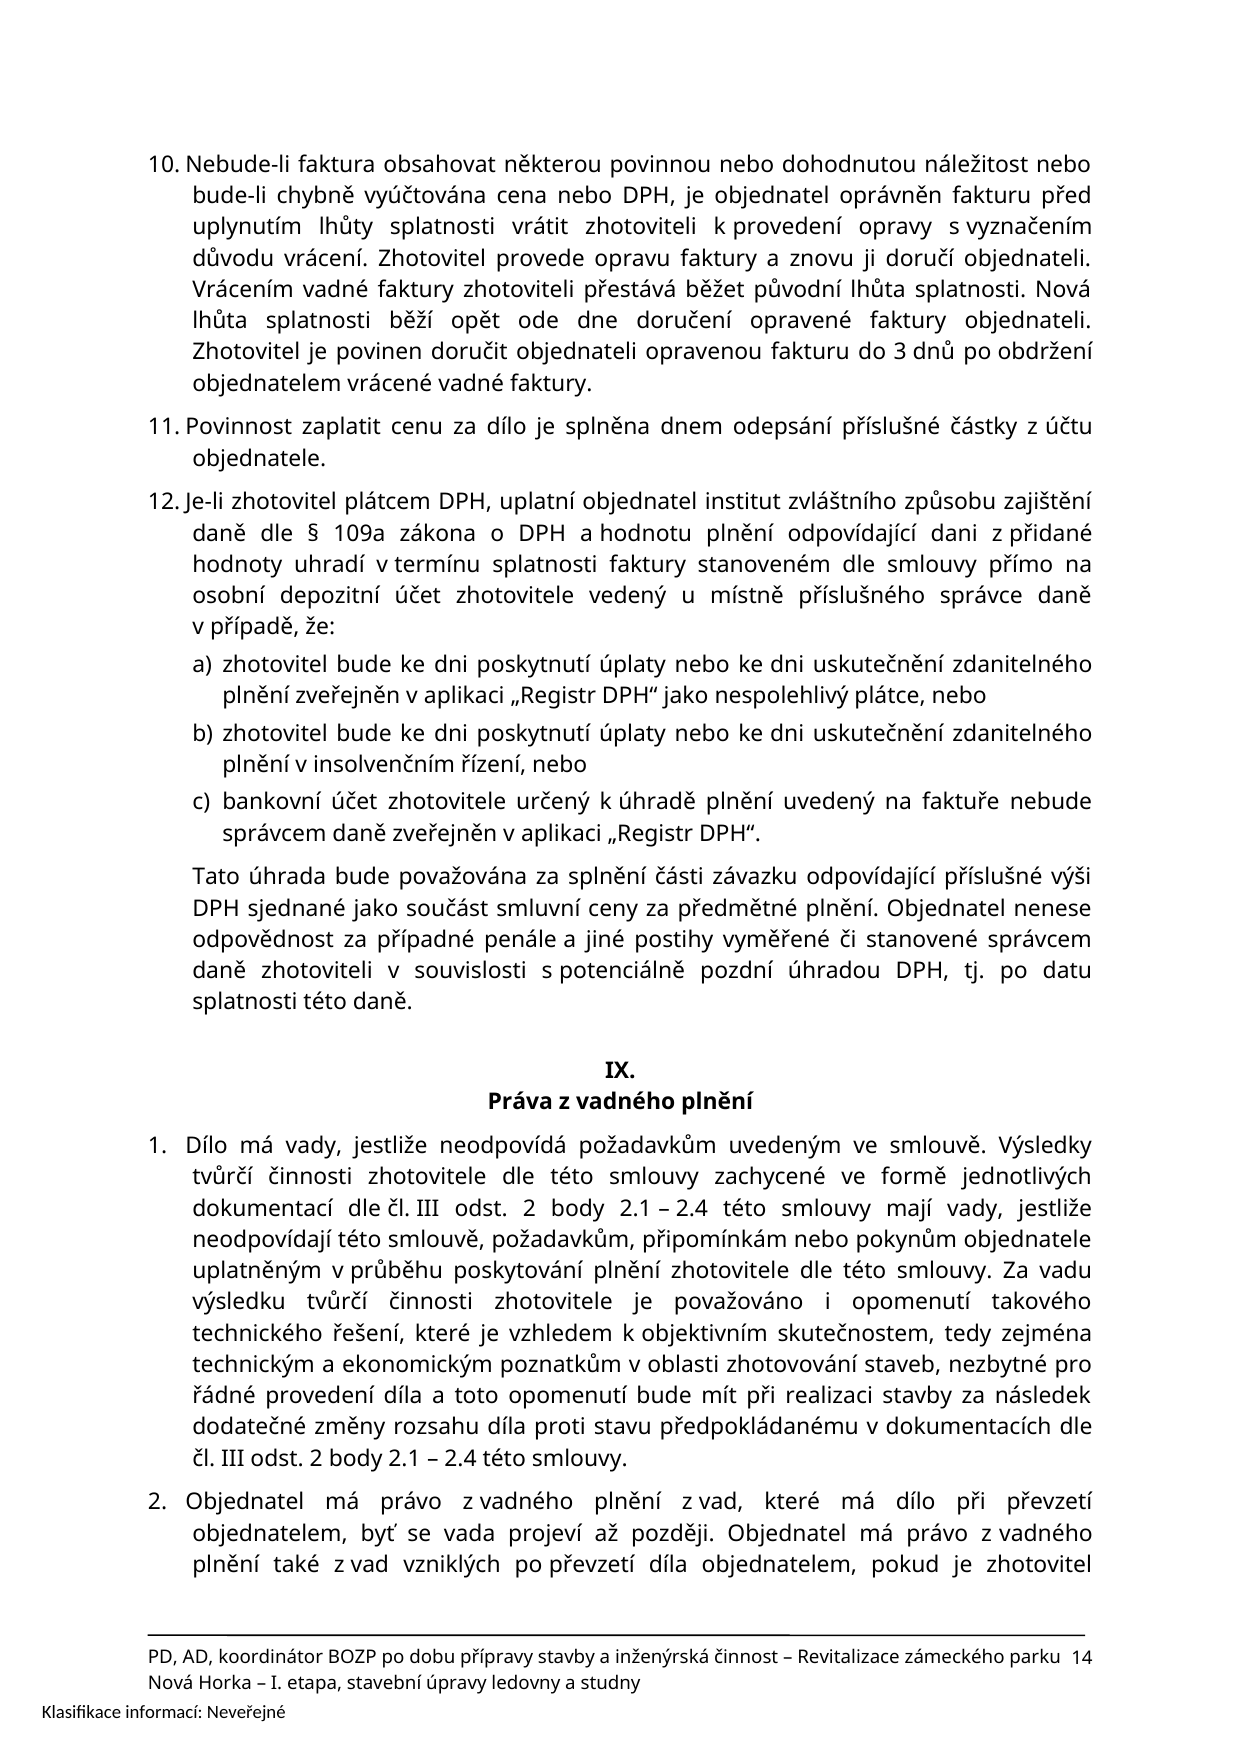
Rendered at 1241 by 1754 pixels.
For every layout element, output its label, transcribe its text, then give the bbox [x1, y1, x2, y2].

list Dílo má vady, jestliže neodpovídá požadavkům uvedeným ve smlouvě. Výsledky tvůrčí činnosti zhotovitele dle této smlouvy zachycené ve formě jednotlivých dokumentací dle čl. III odst. 2 body 2.1 – 2.4 této smlouvy mají vady, jestliže neodpovídají této smlouvě, požadavkům, připomínkám nebo pokynům objednatele uplatněným v průběhu poskytování plnění zhotovitele dle této smlouvy. Za vadu výsledku tvůrčí činnosti zhotovitele je považováno i opomenutí takového technického řešení, které je vzhledem k objektivním skutečnostem, tedy zejména technickým a ekonomickým poznatkům v oblasti zhotovování staveb, nezbytné pro řádné provedení díla a toto opomenutí bude mít při realizaci stavby za následek dodatečné změny rozsahu díla proti stavu předpokládanému v dokumentacích dle čl. III odst. 2 body 2.1 – 2.4 této smlouvy. [148, 1129, 1092, 1473]
list Povinnost zaplatit cenu za dílo je splněna dnem odepsání příslušné částky z účtu objednatele. [148, 410, 1092, 473]
text Tato úhrada bude považována za splnění části závazku odpovídající příslušné výši DPH sjednané jako součást smluvní ceny za předmětné plnění. Objednatel nenese odpovědnost za případné penále a jiné postihy vyměřené či stanovené správcem daně zhotoviteli v souvislosti s potenciálně pozdní úhradou DPH, tj. po datu splatnosti této daně. [192, 860, 1092, 1016]
list zhotovitel bude ke dni poskytnutí úplaty nebo ke dni uskutečnění zdanitelného plnění zveřejněn v aplikaci „Registr DPH“ jako nespolehlivý plátce, nebo [192, 648, 1092, 710]
list Je-li zhotovitel plátcem DPH, uplatní objednatel institut zvláštního způsobu zajištění daně dle § 109a zákona o DPH a hodnotu plnění odpovídající dani z přidané hodnoty uhradí v termínu splatnosti faktury stanoveném dle smlouvy přímo na osobní depozitní účet zhotovitele vedený u místně příslušného správce daně v případě, že: [148, 485, 1092, 641]
list Nebude-li faktura obsahovat některou povinnou nebo dohodnutou náležitost nebo bude-li chybně vyúčtována cena nebo DPH, je objednatel oprávněn fakturu před uplynutím lhůty splatnosti vrátit zhotoviteli k provedení opravy s vyznačením důvodu vrácení. Zhotovitel provede opravu faktury a znovu ji doručí objednateli. Vrácením vadné faktury zhotoviteli přestává běžet původní lhůta splatnosti. Nová lhůta splatnosti běží opět ode dne doručení opravené faktury objednateli. Zhotovitel je povinen doručit objednateli opravenou fakturu do 3 dnů po obdržení objednatelem vrácené vadné faktury. [148, 148, 1092, 398]
text IX. Práva z vadného plnění [148, 1054, 1092, 1116]
list zhotovitel bude ke dni poskytnutí úplaty nebo ke dni uskutečnění zdanitelného plnění v insolvenčním řízení, nebo [192, 716, 1092, 779]
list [148, 1485, 1092, 1579]
list bankovní účet zhotovitele určený k úhradě plnění uvedený na faktuře nebude správcem daně zveřejněn v aplikaci „Registr DPH“. [192, 785, 1092, 848]
